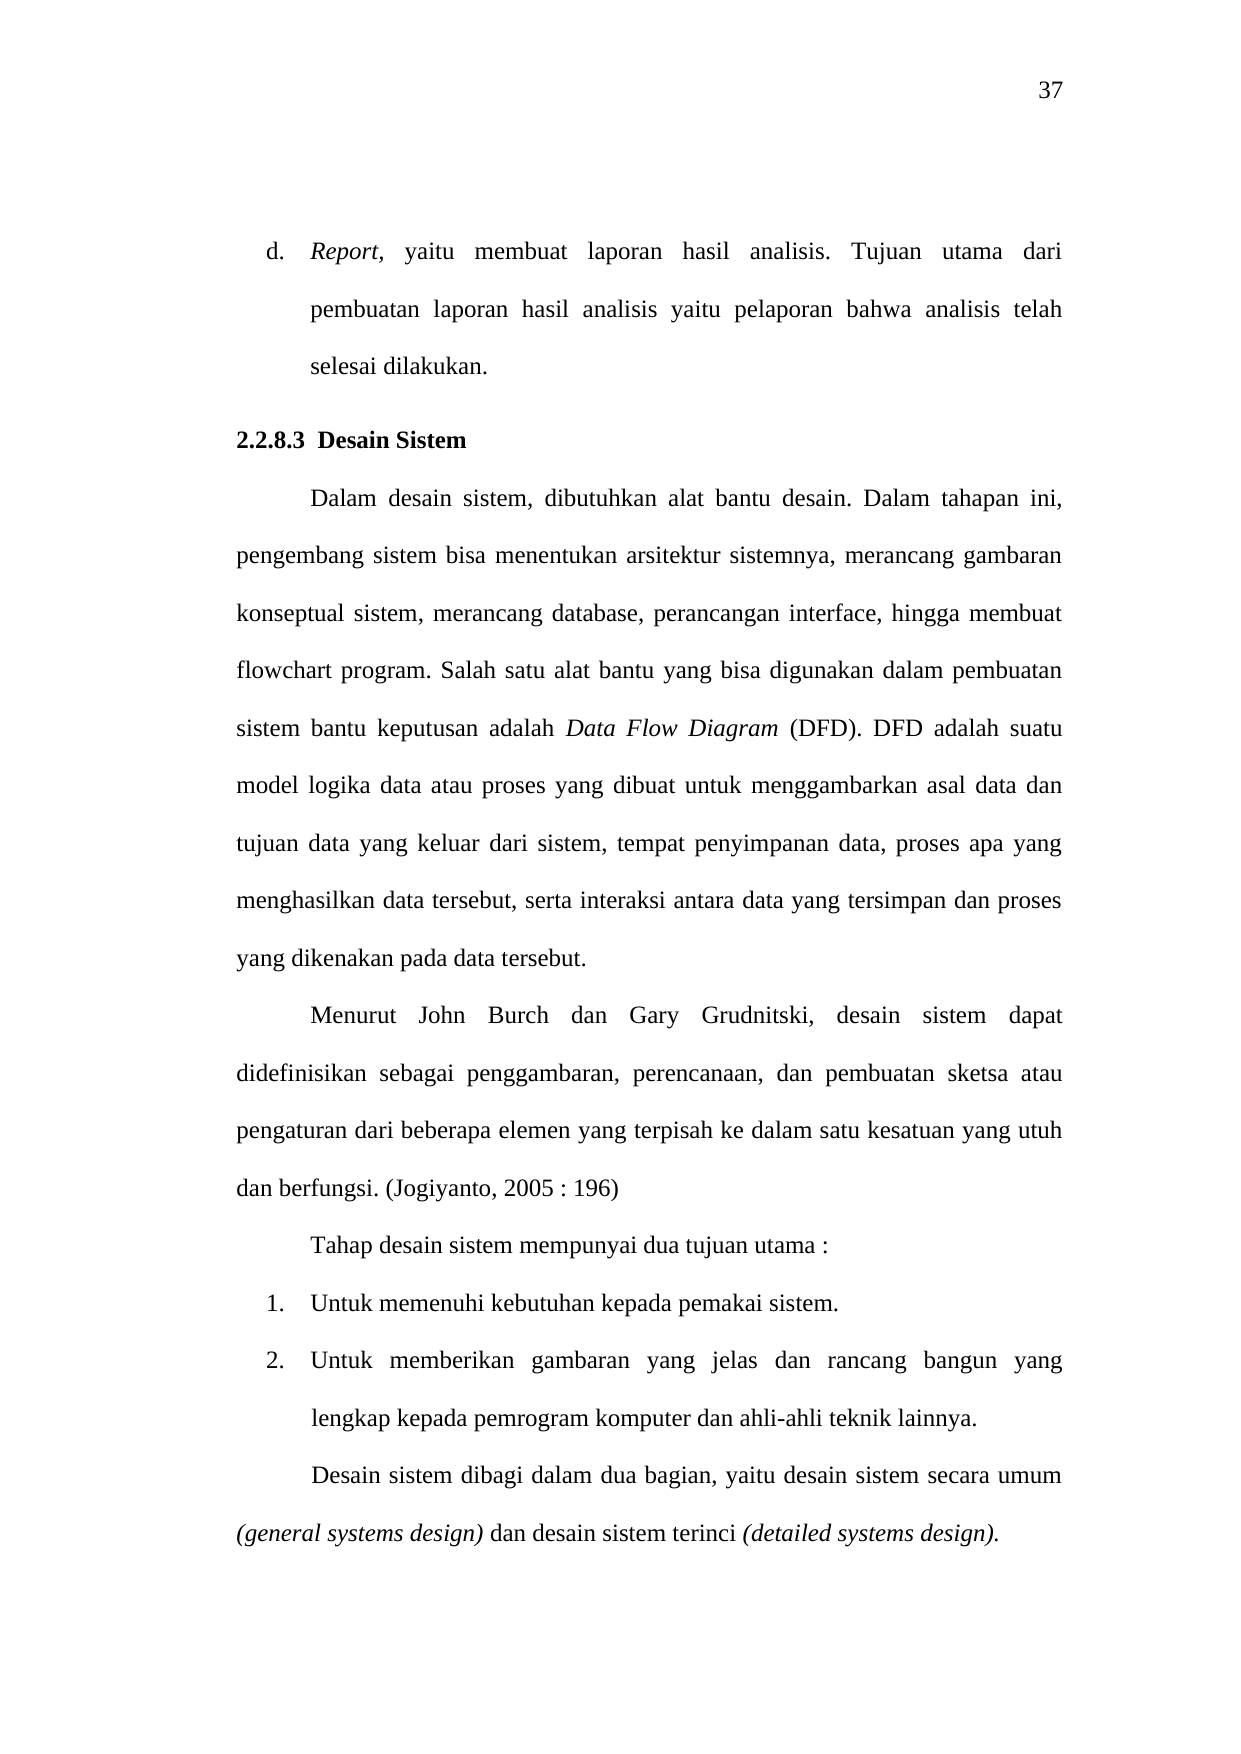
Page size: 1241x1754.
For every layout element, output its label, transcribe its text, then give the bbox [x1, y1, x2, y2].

list Untuk memberikan gambaran yang jelas dan rancang bangun yang lengkap kepada pemrogram komputer dan ahli-ahli teknik lainnya. [266, 1345, 1063, 1432]
text Dalam desain sistem, dibutuhkan alat bantu desain. Dalam tahapan ini, pengembang sistem bisa menentukan arsitektur sistemnya, merancang gambaran konseptual sistem, merancang database, perancangan interface, hingga membuat flowchart program. Salah satu alat bantu yang bisa digunakan dalam pembuatan sistem bantu keputusan adalah Data Flow Diagram (DFD). DFD adalah suatu model logika data atau proses yang dibuat untuk menggambarkan asal data dan tujuan data yang keluar dari sistem, tempat penyimpanan data, proses apa yang menghasilkan data tersebut, serta interaksi antara data yang tersimpan dan proses yang dikenakan pada data tersebut. [236, 483, 1063, 972]
text Menurut John Burch dan Gary Grudnitski, desain sistem dapat didefinisikan sebagai penggambaran, perencanaan, dan pembuatan sketsa atau pengaturan dari beberapa elemen yang terpisah ke dalam satu kesatuan yang utuh dan berfungsi. (Jogiyanto, 2005 : 196) [236, 1000, 1063, 1202]
list Untuk memenuhi kebutuhan kepada pemakai sistem. [266, 1288, 1063, 1317]
text 2.2.8.3 Desain Sistem [236, 425, 1063, 454]
text Desain sistem dibagi dalam dua bagian, yaitu desain sistem secara umum (general systems design) dan desain sistem terinci (detailed systems design). [236, 1460, 1063, 1547]
list Report, yaitu membuat laporan hasil analisis. Tujuan utama dari pembuatan laporan hasil analisis yaitu pelaporan bahwa analisis telah selesai dilakukan. [266, 236, 1063, 380]
text Tahap desain sistem mempunyai dua tujuan utama : [236, 1230, 1063, 1259]
